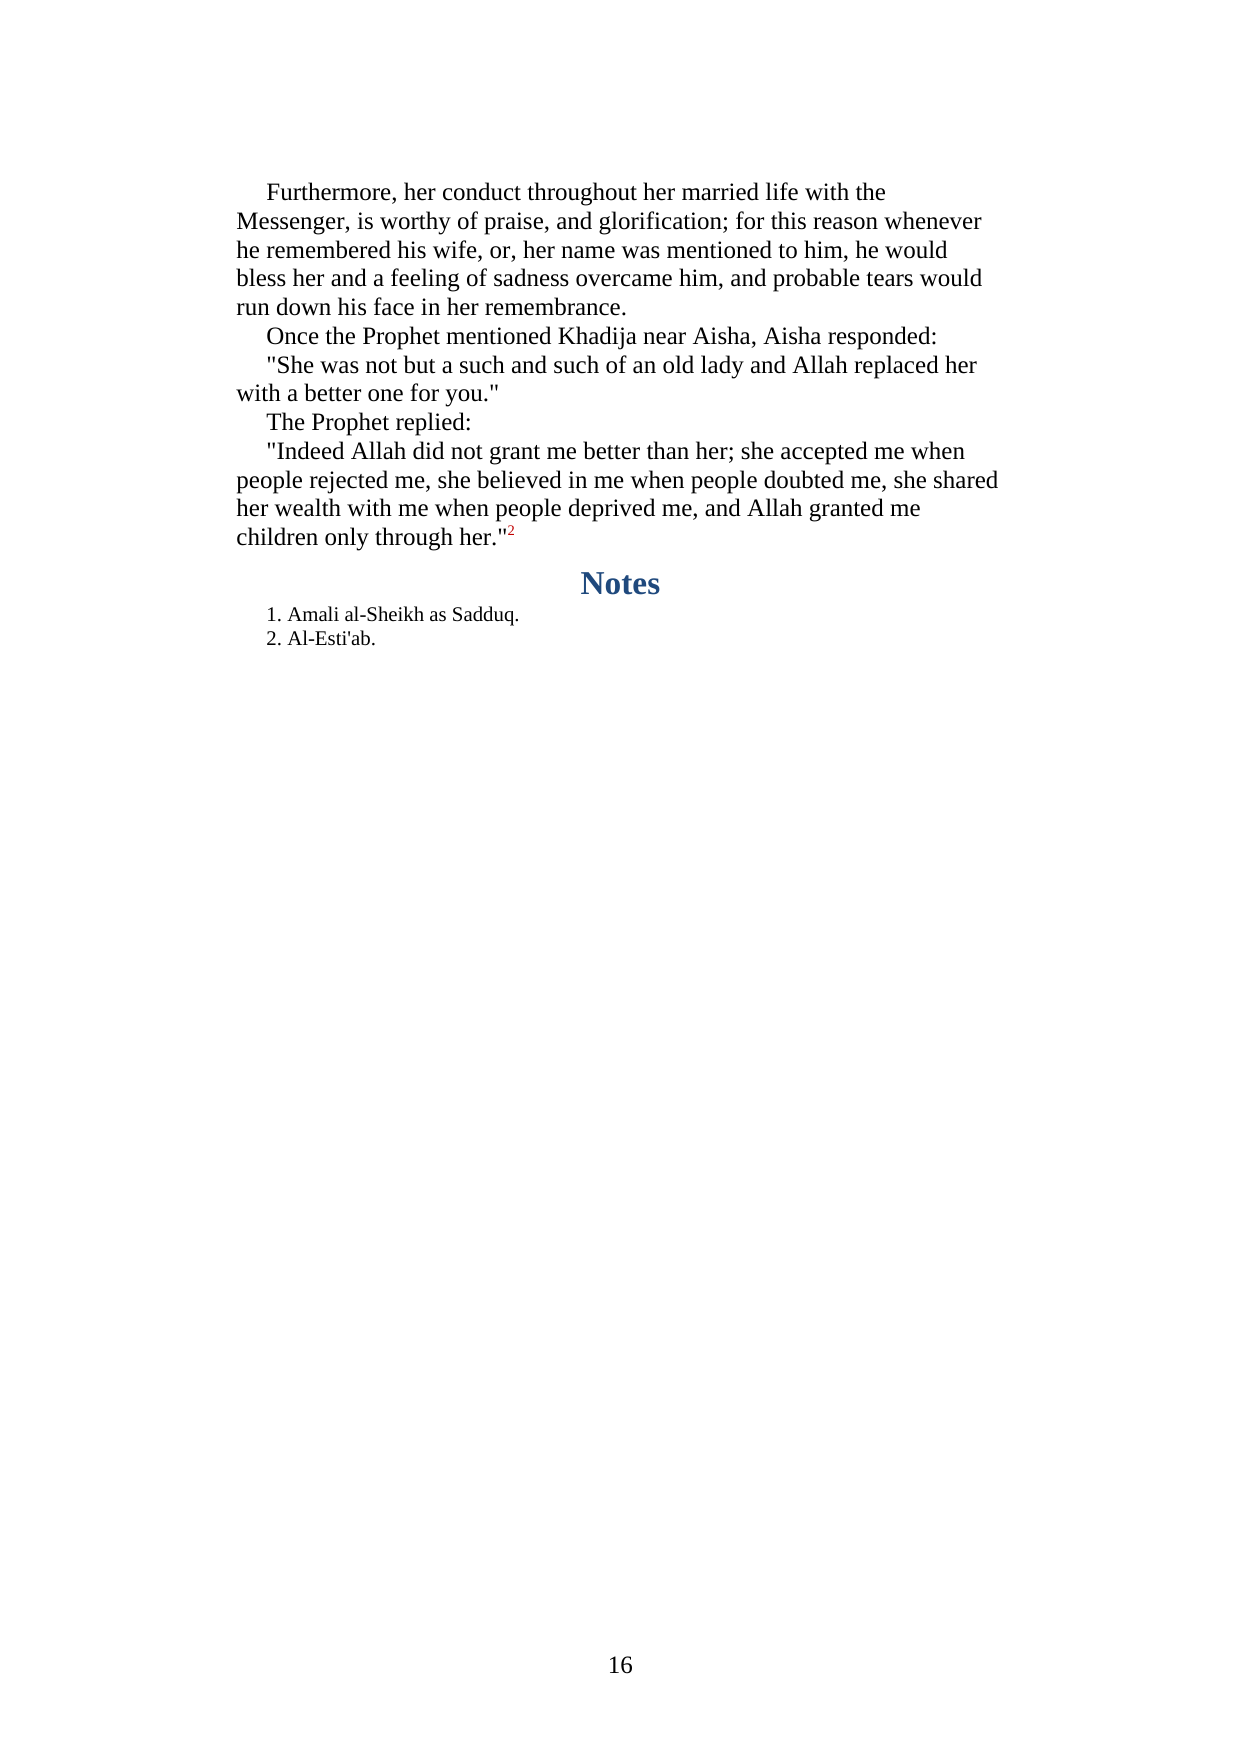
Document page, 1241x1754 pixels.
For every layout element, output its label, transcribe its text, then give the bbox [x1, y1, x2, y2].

text 1. Amali al-Sheikh as Sadduq. [236, 602, 1004, 626]
text The Prophet replied: [236, 407, 1004, 436]
text Once the Prophet mentioned Khadija near Aisha, Aisha responded: [236, 321, 1004, 350]
text "She was not but a such and such of an old lady and Allah replaced her with a better one for you." [236, 350, 1004, 407]
subtitle Notes [236, 563, 1004, 602]
text 2. Al-Esti'ab. [236, 626, 1004, 650]
text "Indeed Allah did not grant me better than her; she accepted me when people rejected me, she believed in me when people doubted me, she shared her wealth with me when people deprived me, and Allah granted me children only through her."2 [236, 436, 1004, 551]
text Furthermore, her conduct throughout her married life with the Messenger, is worthy of praise, and glorification; for this reason whenever he remembered his wife, or, her name was mentioned to him, he would bless her and a feeling of sadness overcame him, and probable tears would run down his face in her remembrance. [236, 177, 1004, 321]
